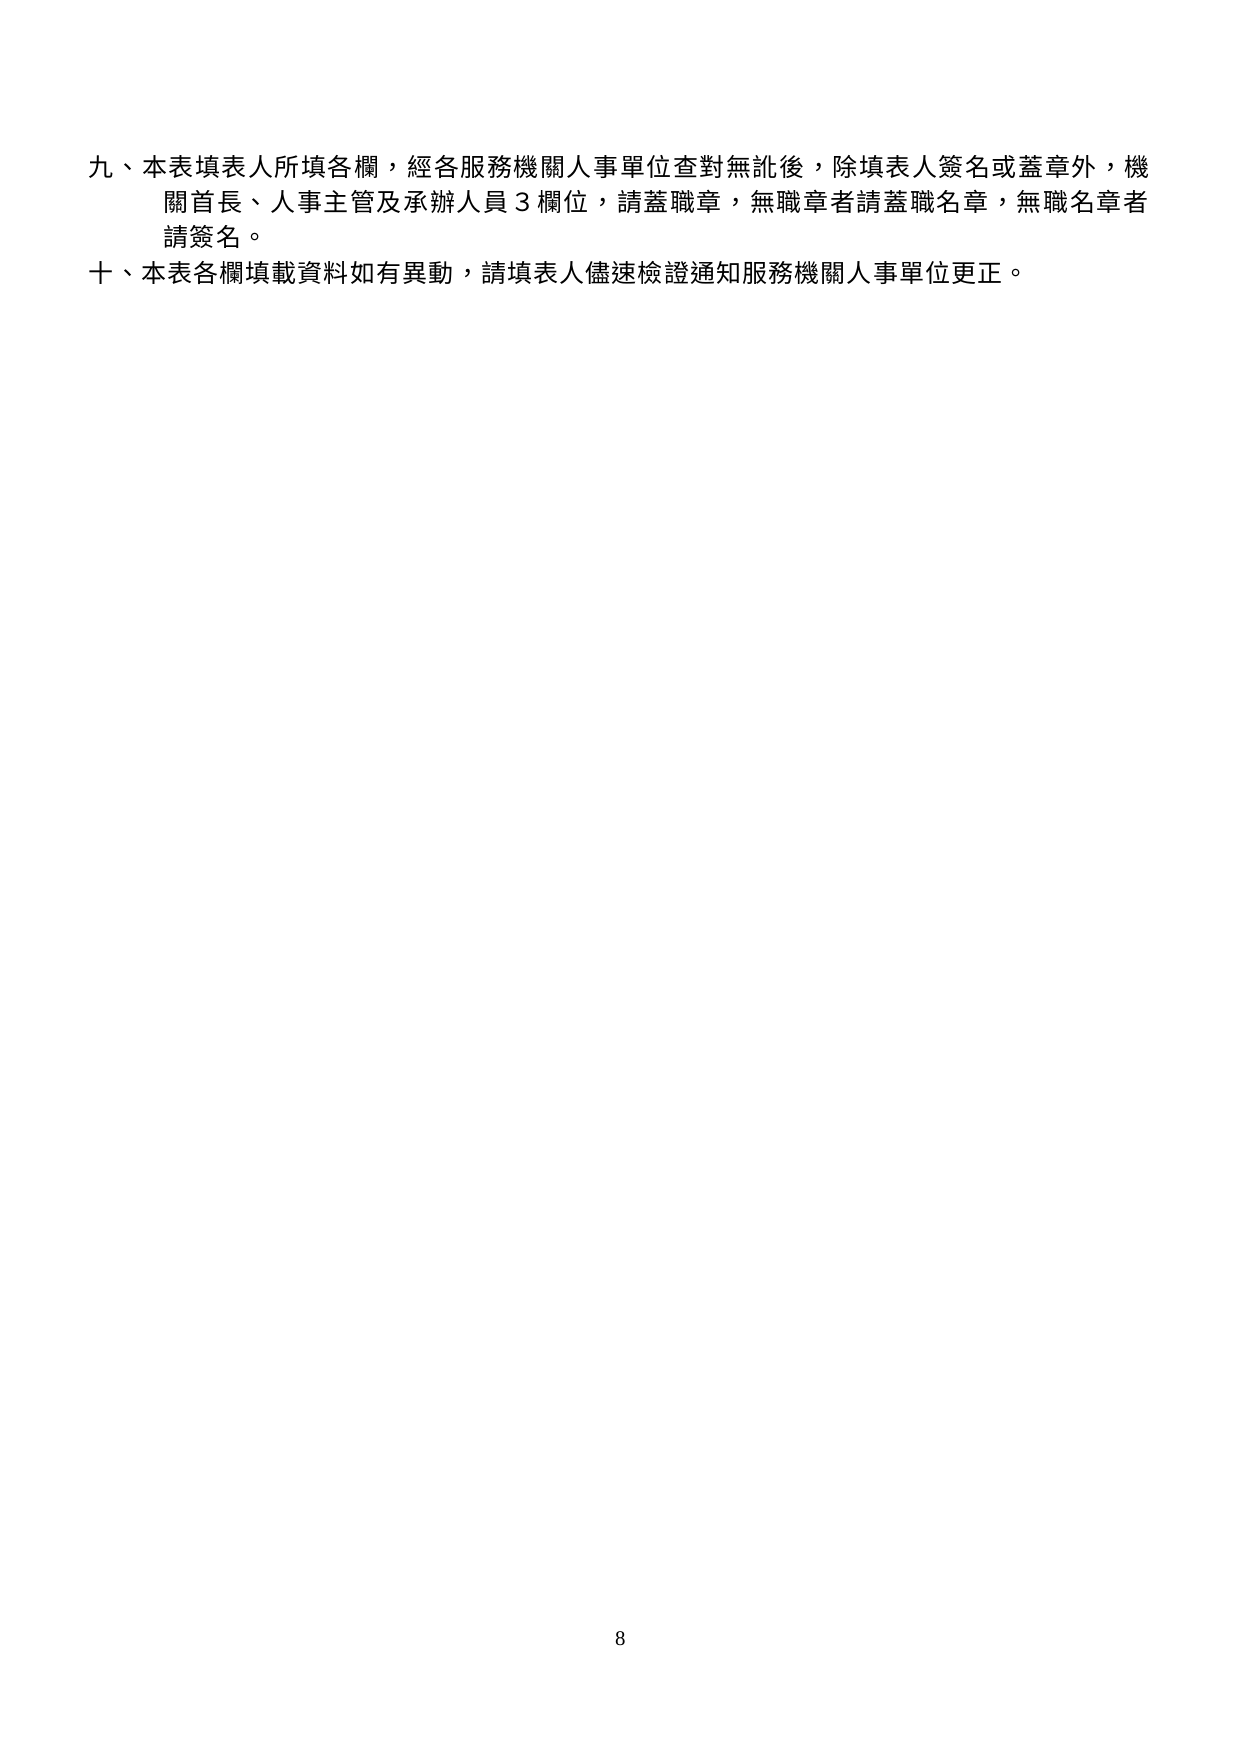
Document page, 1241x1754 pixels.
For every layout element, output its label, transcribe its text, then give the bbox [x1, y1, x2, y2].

text 九、本表填表人所填各欄，經各服務機關人事單位查對無訛後，除填表人簽名或蓋章外，機關首長、人事主管及承辦人員３欄位，請蓋職章，無職章者請蓋職名章，無職名章者請簽名。 [89, 148, 1152, 254]
text 十、本表各欄填載資料如有異動，請填表人儘速檢證通知服務機關人事單位更正。 [89, 254, 1152, 289]
